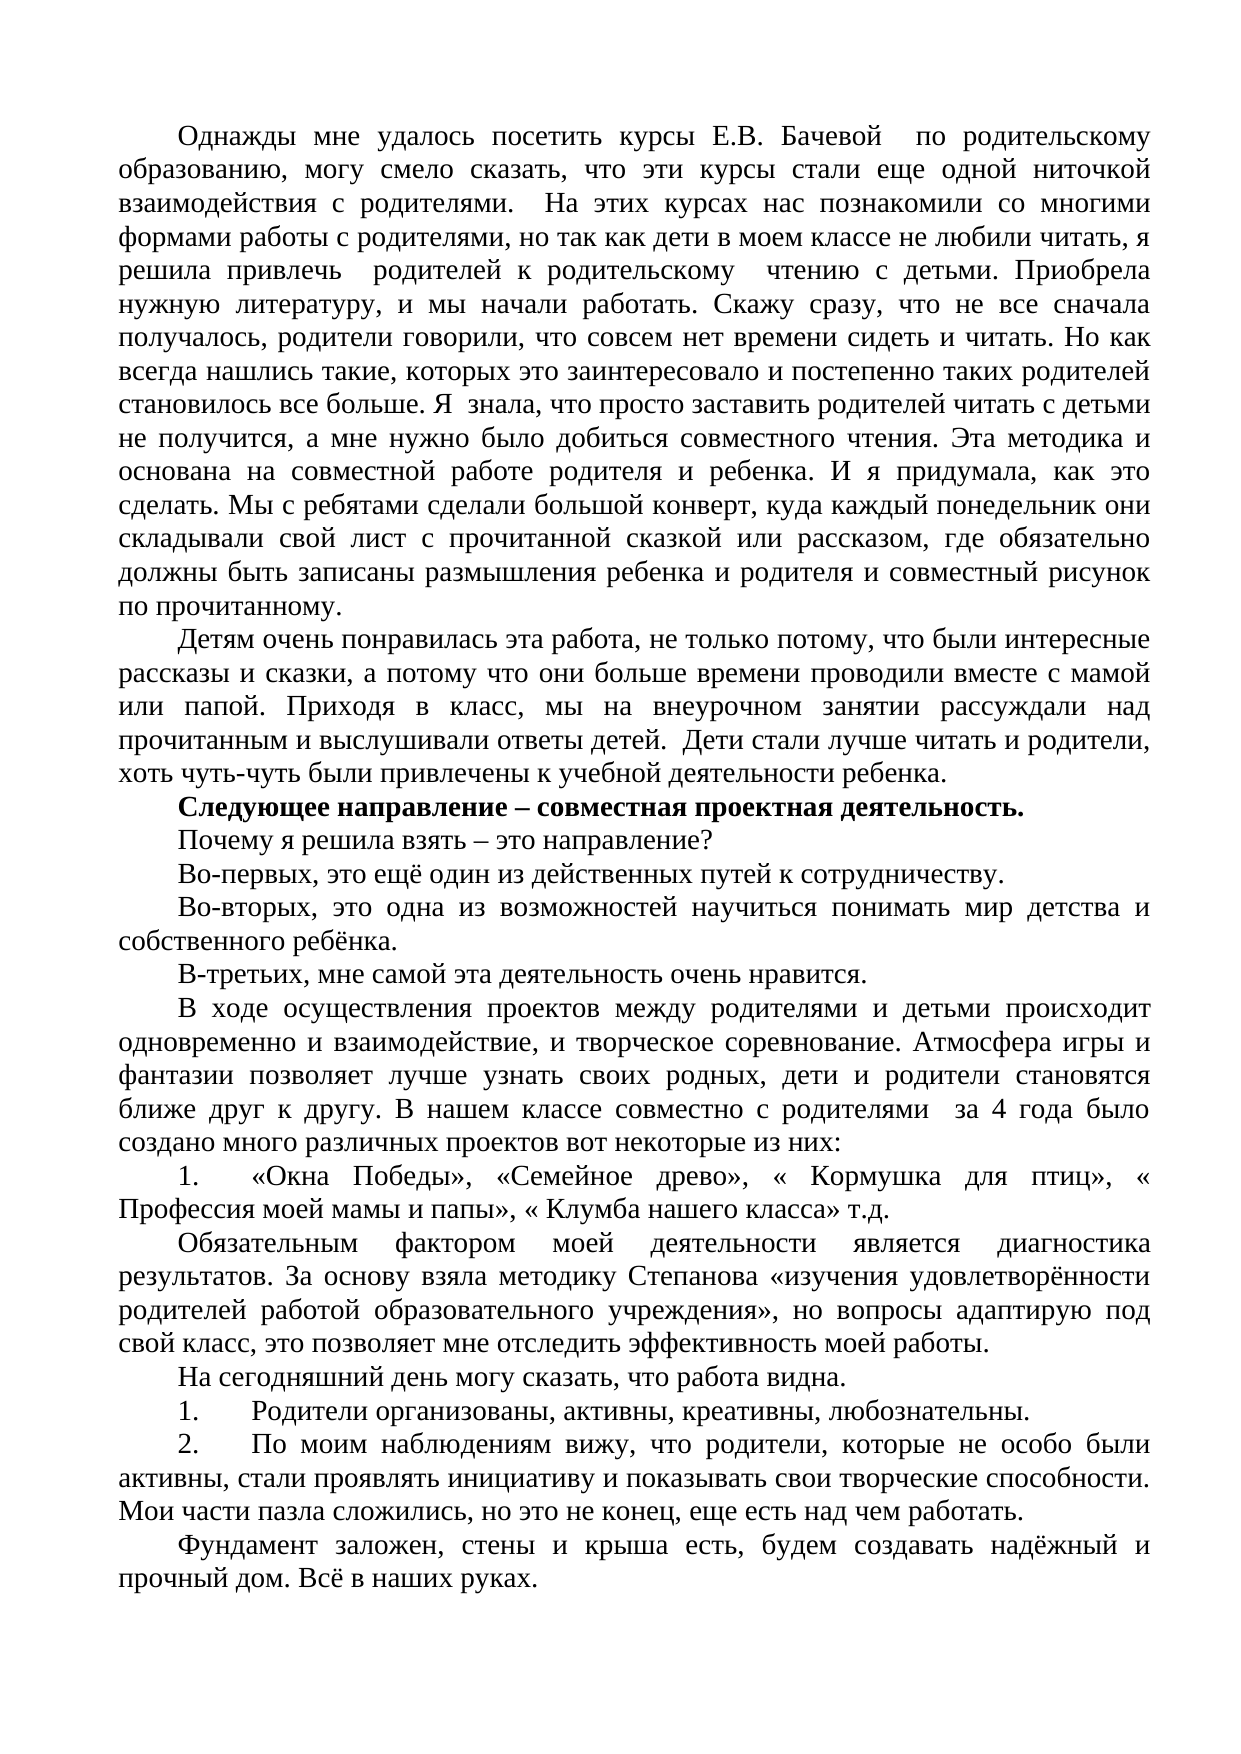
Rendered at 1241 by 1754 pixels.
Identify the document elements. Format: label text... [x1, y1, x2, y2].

list «Окна Победы», «Семейное древо», « Кормушка для птиц», « Профессия моей мамы и папы», « Клумба нашего класса» т.д. [118, 1158, 1152, 1225]
text Следующее направление – совместная проектная деятельность. [118, 789, 1152, 822]
text В-третьих, мне самой эта деятельность очень нравится. [118, 957, 1152, 990]
text На сегодняшний день могу сказать, что работа видна. [118, 1359, 1152, 1393]
text 2. По моим наблюдениям вижу, что родители, которые не особо были активны, стали проявлять инициативу и показывать свои творческие способности. Мои части пазла сложились, но это не конец, еще есть над чем работать. [118, 1426, 1152, 1527]
text Фундамент заложен, стены и крыша есть, будем создавать надёжный и прочный дом. Всё в наших руках. [118, 1527, 1152, 1594]
text 1. Родители организованы, активны, креативны, любознательны. [118, 1393, 1152, 1426]
text Почему я решила взять – это направление? [118, 822, 1152, 856]
text Обязательным фактором моей деятельности является диагностика результатов. За основу взяла методику Степанова «изучения удовлетворённости родителей работой образовательного учреждения», но вопросы адаптирую под свой класс, это позволяет мне отследить эффективность моей работы. [118, 1225, 1152, 1359]
text Во-вторых, это одна из возможностей научиться понимать мир детства и собственного ребёнка. [118, 889, 1152, 957]
text Во-первых, это ещё один из действенных путей к сотрудничеству. [118, 856, 1152, 889]
text Детям очень понравилась эта работа, не только потому, что были интересные рассказы и сказки, а потому что они больше времени проводили вместе с мамой или папой. Приходя в класс, мы на внеурочном занятии рассуждали над прочитанным и выслушивали ответы детей. Дети стали лучше читать и родители, хоть чуть-чуть были привлечены к учебной деятельности ребенка. [118, 621, 1152, 789]
text Однажды мне удалось посетить курсы Е.В. Бачевой по родительскому образованию, могу смело сказать, что эти курсы стали еще одной ниточкой взаимодействия с родителями. На этих курсах нас познакомили со многими формами работы с родителями, но так как дети в моем классе не любили читать, я решила привлечь родителей к родительскому чтению с детьми. Приобрела нужную литературу, и мы начали работать. Скажу сразу, что не все сначала получалось, родители говорили, что совсем нет времени сидеть и читать. Но как всегда нашлись такие, которых это заинтересовало и постепенно таких родителей становилось все больше. Я знала, что просто заставить родителей читать с детьми не получится, а мне нужно было добиться совместного чтения. Эта методика и основана на совместной работе родителя и ребенка. И я придумала, как это сделать. Мы с ребятами сделали большой конверт, куда каждый понедельник они складывали свой лист с прочитанной сказкой или рассказом, где обязательно должны быть записаны размышления ребенка и родителя и совместный рисунок по прочитанному. [118, 118, 1152, 621]
text В ходе осуществления проектов между родителями и детьми происходит одновременно и взаимодействие, и творческое соревнование. Атмосфера игры и фантазии позволяет лучше узнать своих родных, дети и родители становятся ближе друг к другу. В нашем классе совместно с родителями за 4 года было создано много различных проектов вот некоторые из них: [118, 990, 1152, 1158]
